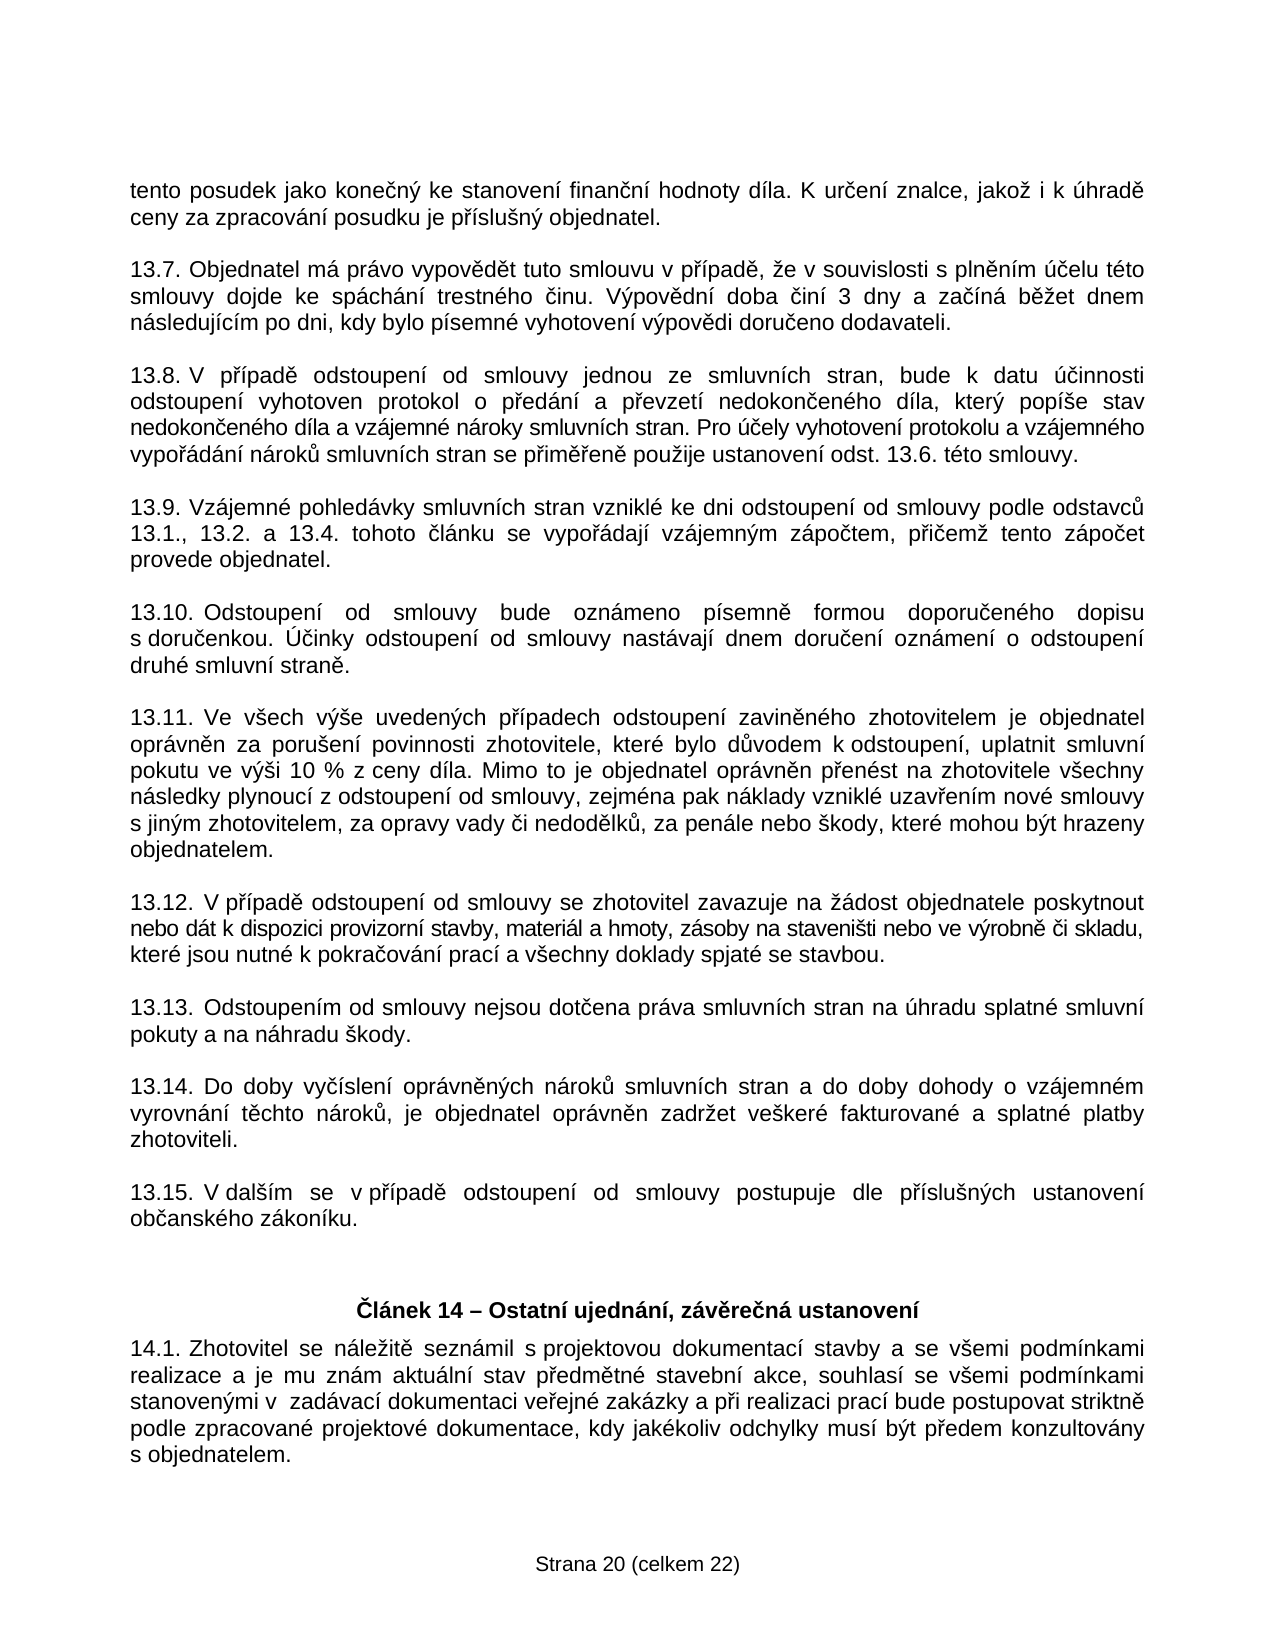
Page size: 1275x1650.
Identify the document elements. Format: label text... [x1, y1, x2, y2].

list Do doby vyčíslení oprávněných nároků smluvních stran a do doby dohody o vzájemném vyrovnání těchto nároků, je objednatel oprávněn zadržet veškeré fakturované a splatné platby zhotoviteli. [130, 1073, 1145, 1152]
list Zhotovitel se náležitě seznámil s projektovou dokumentací stavby a se všemi podmínkami realizace a je mu znám aktuální stav předmětné stavební akce, souhlasí se všemi podmínkami stanovenými v zadávací dokumentaci veřejné zakázky a při realizaci prací bude postupovat striktně podle zpracované projektové dokumentace, kdy jakékoliv odchylky musí být předem konzultovány s objednatelem. [130, 1335, 1145, 1467]
list Odstoupením od smlouvy nejsou dotčena práva smluvních stran na úhradu splatné smluvní pokuty a na náhradu škody. [130, 994, 1145, 1047]
list V případě odstoupení od smlouvy se zhotovitel zavazuje na žádost objednatele poskytnout nebo dát k dispozici provizorní stavby, materiál a hmoty, zásoby na staveništi nebo ve výrobně či skladu, které jsou nutné k pokračování prací a všechny doklady spjaté se stavbou. [130, 889, 1145, 968]
list Ve všech výše uvedených případech odstoupení zaviněného zhotovitelem je objednatel oprávněn za porušení povinnosti zhotovitele, které bylo důvodem k odstoupení, uplatnit smluvní pokutu ve výši 10 % z ceny díla. Mimo to je objednatel oprávněn přenést na zhotovitele všechny následky plynoucí z odstoupení od smlouvy, zejména pak náklady vzniklé uzavřením nové smlouvy s jiným zhotovitelem, za opravy vady či nedodělků, za penále nebo škody, které mohou být hrazeny objednatelem. [130, 704, 1145, 862]
list V dalším se v případě odstoupení od smlouvy postupuje dle příslušných ustanovení občanského zákoníku. [130, 1179, 1145, 1231]
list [130, 177, 1145, 230]
text Článek 14 – Ostatní ujednání, závěrečná ustanovení [130, 1297, 1145, 1323]
list V případě odstoupení od smlouvy jednou ze smluvních stran, bude k datu účinnosti odstoupení vyhotoven protokol o předání a převzetí nedokončeného díla, který popíše stav nedokončeného díla a vzájemné nároky smluvních stran. Pro účely vyhotovení protokolu a vzájemného vypořádání nároků smluvních stran se přiměřeně použije ustanovení odst. 13.6. této smlouvy. [130, 362, 1145, 467]
list Vzájemné pohledávky smluvních stran vzniklé ke dni odstoupení od smlouvy podle odstavců 13.1., 13.2. a 13.4. tohoto článku se vypořádají vzájemným zápočtem, přičemž tento zápočet provede objednatel. [130, 493, 1145, 572]
list Objednatel má právo vypovědět tuto smlouvu v případě, že v souvislosti s plněním účelu této smlouvy dojde ke spáchání trestného činu. Výpovědní doba činí 3 dny a začíná běžet dnem následujícím po dni, kdy bylo písemné vyhotovení výpovědi doručeno dodavateli. [130, 256, 1145, 335]
list Odstoupení od smlouvy bude oznámeno písemně formou doporučeného dopisu s doručenkou. Účinky odstoupení od smlouvy nastávají dnem doručení oznámení o odstoupení druhé smluvní straně. [130, 599, 1145, 678]
